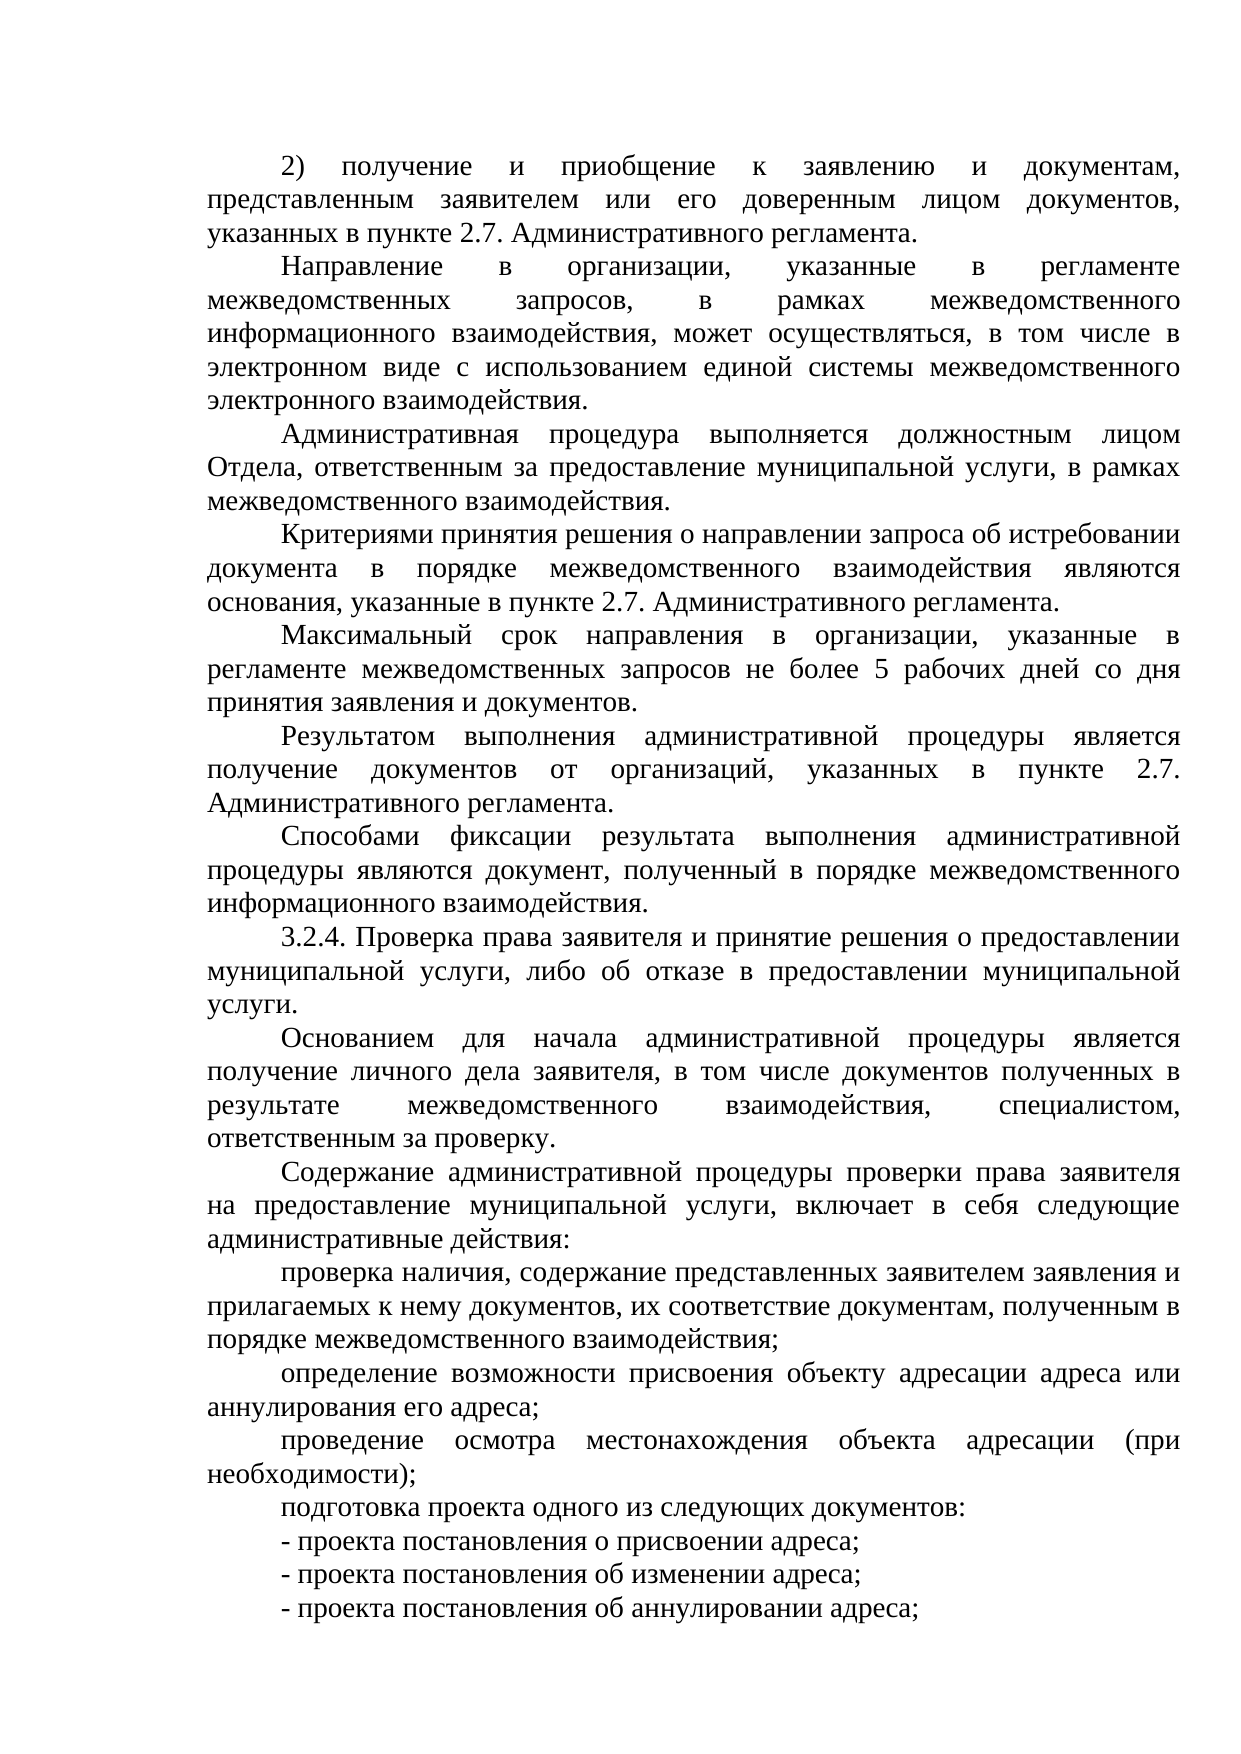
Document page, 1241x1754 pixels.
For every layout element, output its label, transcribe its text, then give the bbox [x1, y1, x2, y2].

text Основанием для начала административной процедуры является получение личного дела заявителя, в том числе документов полученных в результате межведомственного взаимодействия, специалистом, ответственным за проверку. [207, 1020, 1181, 1154]
text Критериями принятия решения о направлении запроса об истребовании документа в порядке межведомственного взаимодействия являются основания, указанные в пункте 2.7. Административного регламента. [207, 517, 1181, 617]
text Содержание административной процедуры проверки права заявителя на предоставление муниципальной услуги, включает в себя следующие административные действия: [207, 1154, 1181, 1254]
text Результатом выполнения административной процедуры является получение документов от организаций, указанных в пункте 2.7. Административного регламента. [207, 718, 1181, 818]
text Максимальный срок направления в организации, указанные в регламенте межведомственных запросов не более 5 рабочих дней со дня принятия заявления и документов. [207, 617, 1181, 718]
text проведение осмотра местонахождения объекта адресации (при необходимости); [207, 1422, 1181, 1489]
text Направление в организации, указанные в регламенте межведомственных запросов, в рамках межведомственного информационного взаимодействия, может осуществляться, в том числе в электронном виде с использованием единой системы межведомственного электронного взаимодействия. [207, 248, 1181, 416]
text подготовка проекта одного из следующих документов: [207, 1489, 1181, 1523]
text Способами фиксации результата выполнения административной процедуры являются документ, полученный в порядке межведомственного информационного взаимодействия. [207, 818, 1181, 919]
text - проекта постановления о присвоении адреса; [207, 1523, 1181, 1556]
text - проекта постановления об аннулировании адреса; [207, 1590, 1181, 1623]
text проверка наличия, содержание представленных заявителем заявления и прилагаемых к нему документов, их соответствие документам, полученным в порядке межведомственного взаимодействия; [207, 1254, 1181, 1355]
text Административная процедура выполняется должностным лицом Отдела, ответственным за предоставление муниципальной услуги, в рамках межведомственного взаимодействия. [207, 416, 1181, 517]
text 3.2.4. Проверка права заявителя и принятие решения о предоставлении муниципальной услуги, либо об отказе в предоставлении муниципальной услуги. [207, 919, 1181, 1020]
text 2) получение и приобщение к заявлению и документам, представленным заявителем или его доверенным лицом документов, указанных в пункте 2.7. Административного регламента. [207, 148, 1181, 248]
text определение возможности присвоения объекту адресации адреса или аннулирования его адреса; [207, 1355, 1181, 1422]
text - проекта постановления об изменении адреса; [207, 1556, 1181, 1590]
